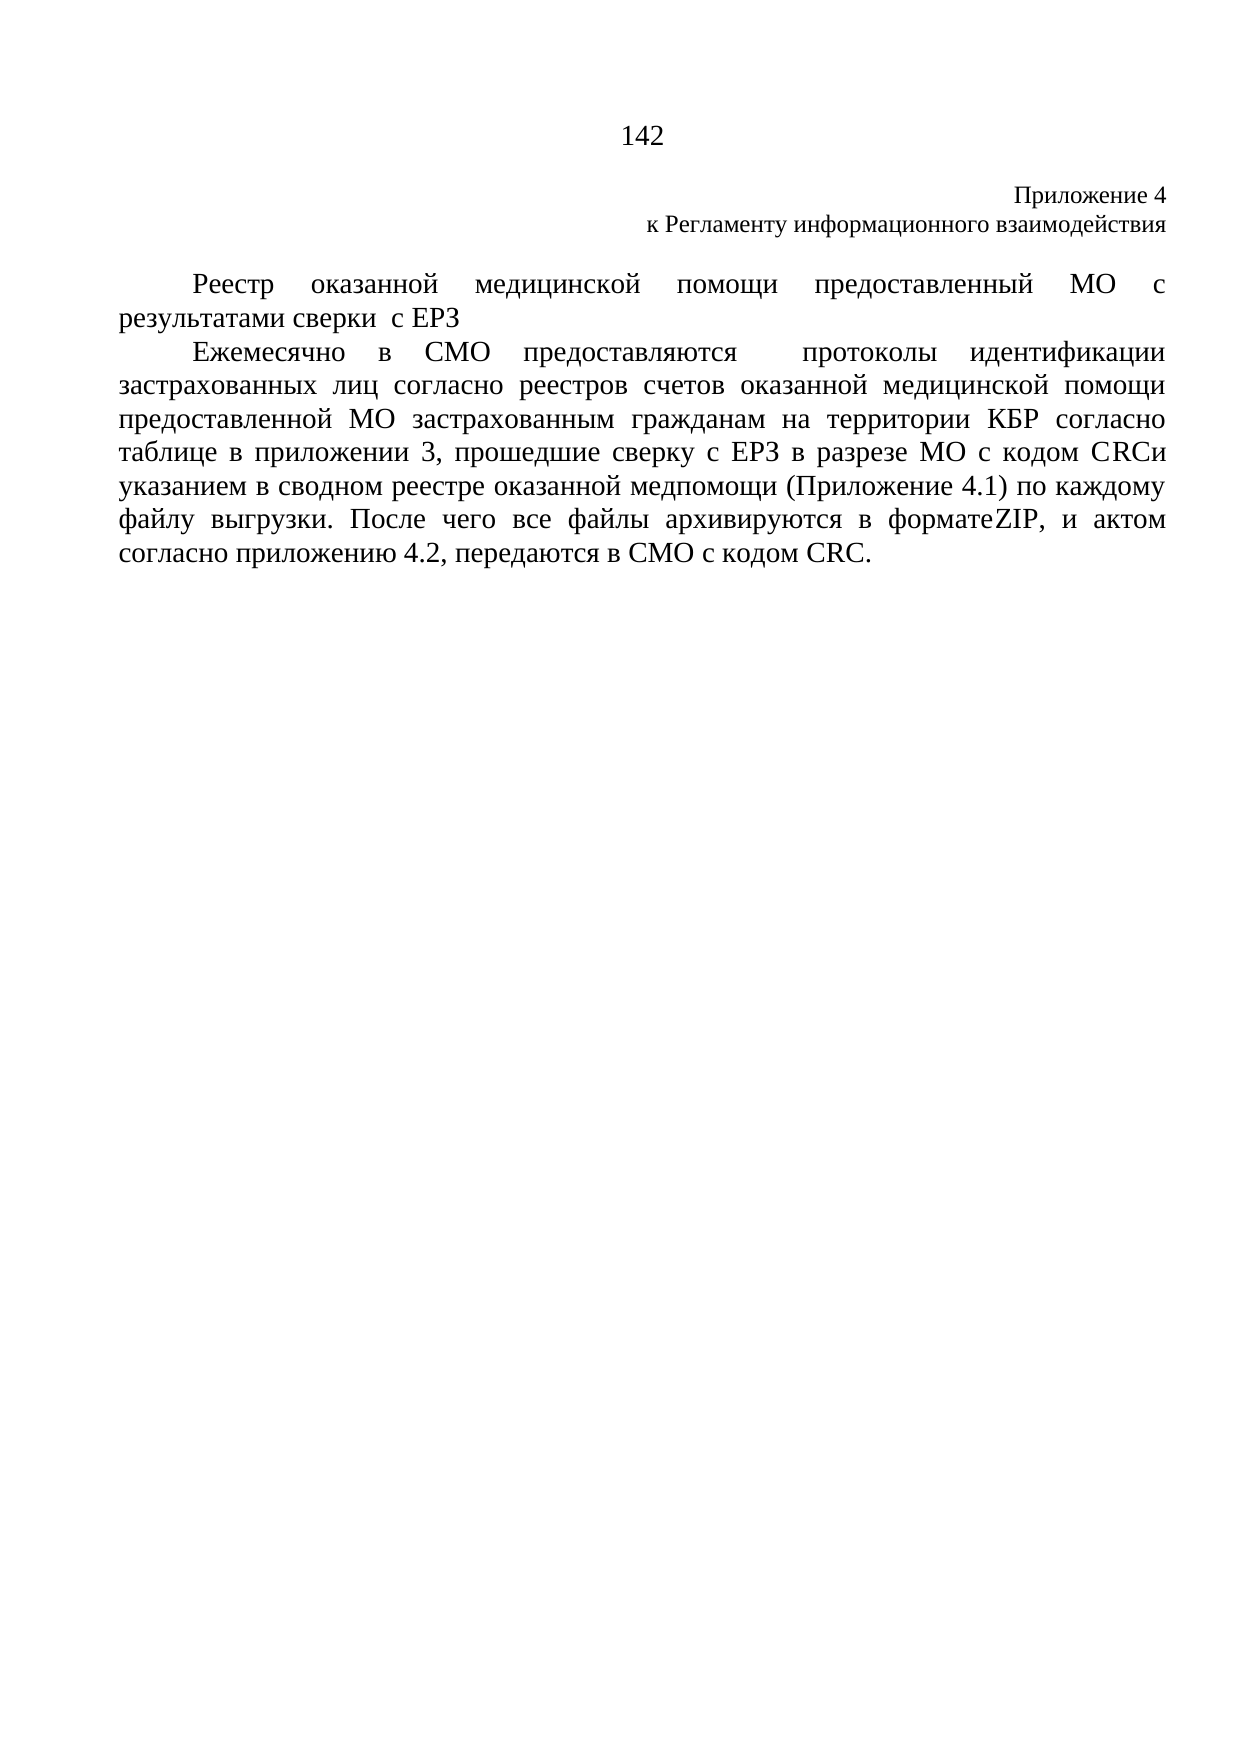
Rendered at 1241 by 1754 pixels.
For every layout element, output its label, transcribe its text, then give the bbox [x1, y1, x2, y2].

list Приложение 4 [118, 180, 1166, 209]
text Ежемесячно в СМО предоставляются протоколы идентификации застрахованных лиц согласно реестров счетов оказанной медицинской помощи предоставленной МО застрахованным гражданам на территории КБР согласно таблице в приложении 3, прошедшие сверку с ЕРЗ в разрезе МО с кодом СRCи указанием в сводном реестре оказанной медпомощи (Приложение 4.1) по каждому файлу выгрузки. После чего все файлы архивируются в форматеZIP, и актом согласно приложению 4.2, передаются в СМО с кодом CRC. [118, 334, 1166, 568]
text к Регламенту информационного взаимодействия [118, 209, 1166, 238]
text Реестр оказанной медицинской помощи предоставленный МО с результатами сверки с ЕРЗ [118, 267, 1166, 334]
